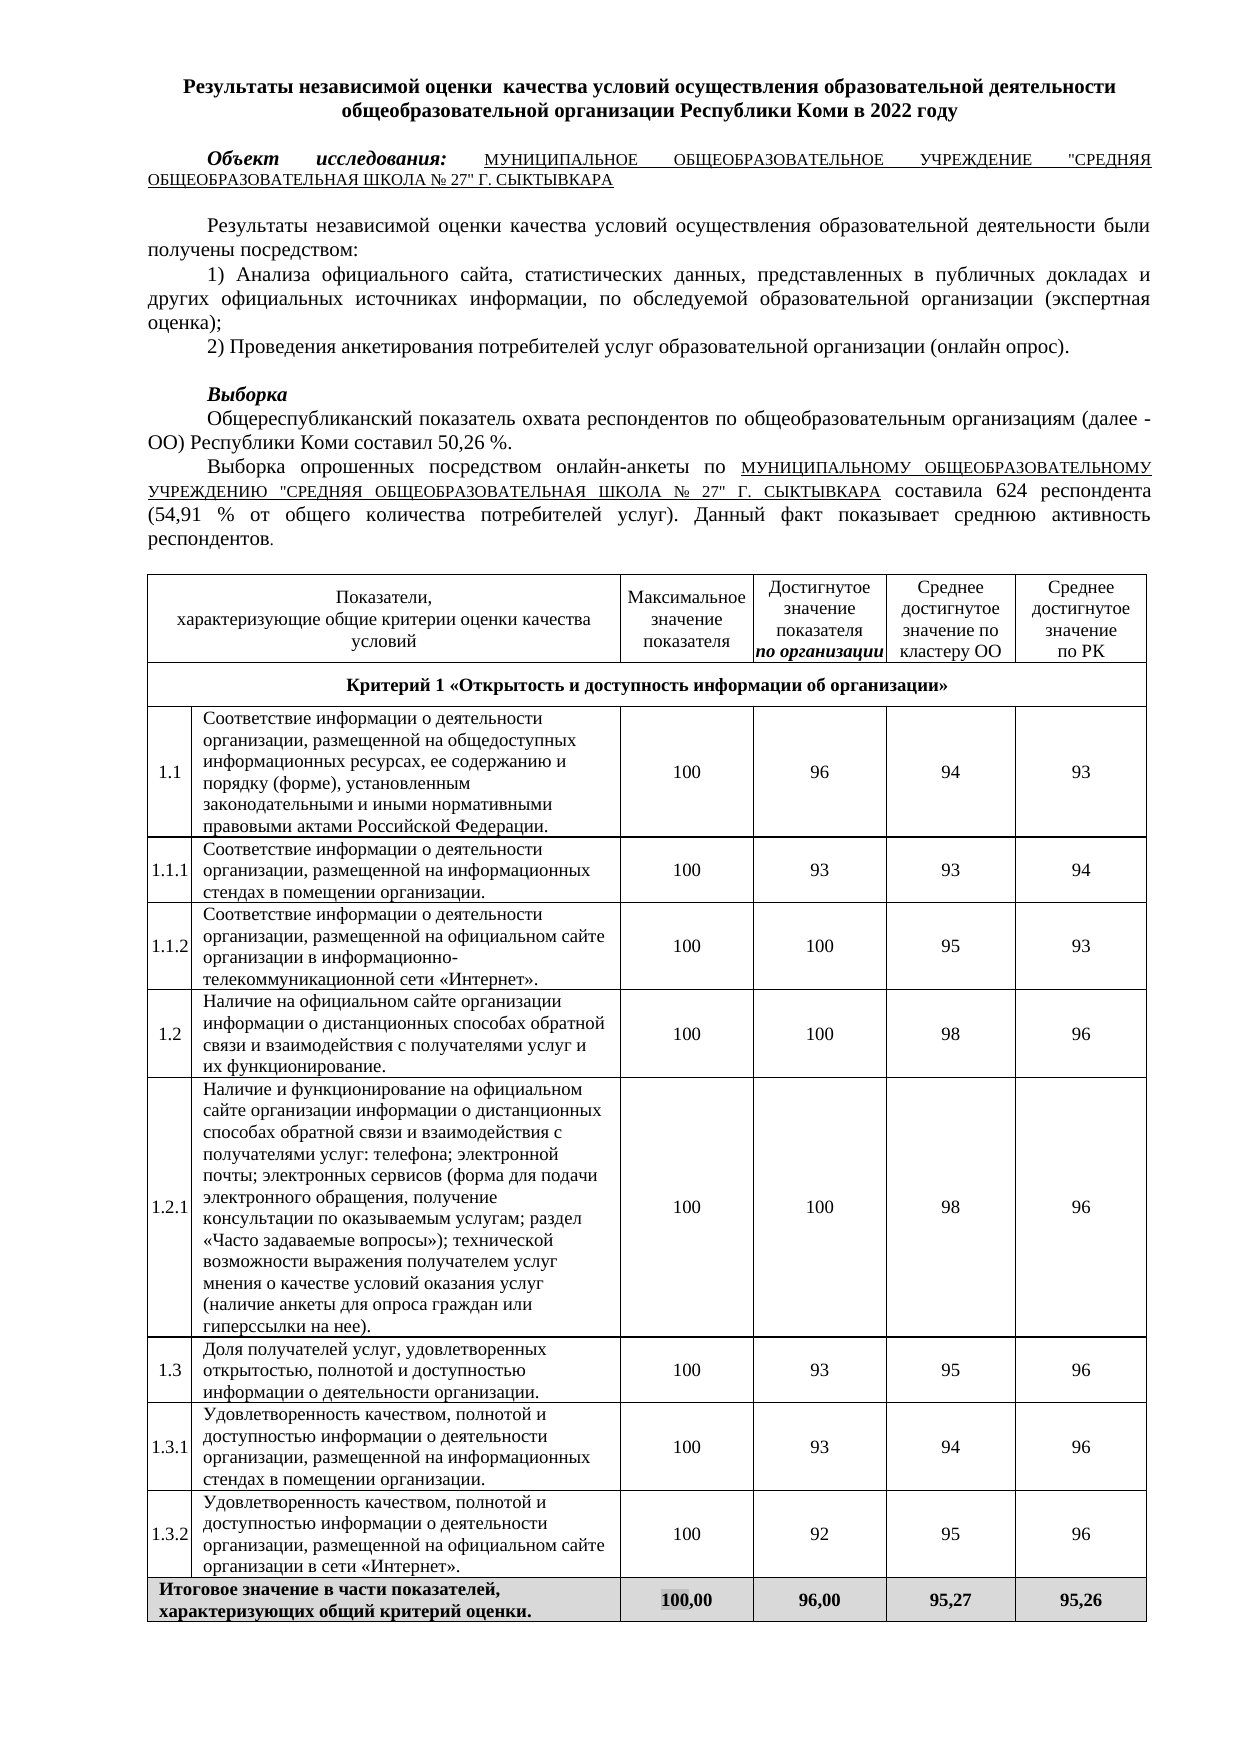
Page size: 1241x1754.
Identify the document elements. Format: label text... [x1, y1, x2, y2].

table_cell 95 [887, 903, 1015, 989]
table_cell Доля получателей услуг, удовлетворенных открытостью, полнотой и доступностью информации о деятельности организации. [192, 1338, 620, 1402]
table_header Максимальное значение показателя [621, 575, 753, 662]
table_cell 94 [1016, 838, 1146, 902]
table_cell 96 [1016, 1403, 1146, 1489]
table_cell 96 [1016, 1078, 1146, 1336]
table_cell 96,00 [754, 1578, 886, 1621]
table_cell 95 [887, 1491, 1015, 1577]
table_cell 100 [754, 990, 886, 1077]
table_cell 96 [1016, 1338, 1146, 1402]
table_cell 100 [754, 1078, 886, 1336]
table_cell 100,00 [621, 1578, 753, 1621]
table_cell 1.3 [148, 1338, 191, 1402]
table_cell Соответствие информации о деятельности организации, размещенной на официальном сайте организации в информационно-телекоммуникационной сети «Интернет». [192, 903, 620, 989]
table_cell 95,27 [887, 1578, 1015, 1621]
table_cell 100 [621, 1078, 753, 1336]
table_cell Итоговое значение в части показателей, характеризующих общий критерий оценки. [148, 1578, 620, 1621]
table_cell 100 [621, 903, 753, 989]
table_cell 95,26 [1016, 1578, 1146, 1621]
table_cell 93 [1016, 903, 1146, 989]
table_cell 1.1 [148, 707, 191, 836]
table_cell 96 [1016, 1491, 1146, 1577]
table_cell 1.3.2 [148, 1491, 191, 1577]
table_header Показатели, характеризующие общие критерии оценки качества условий [148, 575, 620, 662]
table_cell 96 [1016, 990, 1146, 1077]
table_header Среднее достигнутое значение по РК [1016, 575, 1146, 662]
table_cell 100 [754, 903, 886, 989]
table_cell 93 [754, 1338, 886, 1402]
table_cell Удовлетворенность качеством, полнотой и доступностью информации о деятельности организации, размещенной на официальном сайте организации в сети «Интернет». [192, 1491, 620, 1577]
table_cell 92 [754, 1491, 886, 1577]
text Выборка опрошенных посредством онлайн-анкеты по МУНИЦИПАЛЬНОМУ ОБЩЕОБРАЗОВАТЕЛЬНОМУ УЧРЕЖДЕНИЮ "СРЕДНЯЯ ОБЩЕОБРАЗОВАТЕЛЬНАЯ ШКОЛА № 27" Г. СЫКТЫВКАРА составила 624 респондента (54,91 % от общего количества потребителей услуг). Данный факт показывает среднюю активность респондентов. [148, 454, 1152, 550]
text Общереспубликанский показатель охвата респондентов по общеобразовательным организациям (далее - ОО) Республики Коми составил 50,26 %. [148, 406, 1152, 454]
table_header Достигнутое значение показателя по организации [754, 575, 886, 662]
table_cell 1.1.1 [148, 838, 191, 902]
table_cell 100 [621, 707, 753, 836]
table_header Среднее достигнутое значение по кластеру ОО [887, 575, 1015, 662]
table_cell 93 [887, 838, 1015, 902]
table_cell 93 [754, 1403, 886, 1489]
table_cell 100 [621, 1403, 753, 1489]
table_cell 1.2.1 [148, 1078, 191, 1336]
table_cell 98 [887, 990, 1015, 1077]
table_cell 93 [754, 838, 886, 902]
text 2) Проведения анкетирования потребителей услуг образовательной организации (онлайн опрос). [148, 334, 1152, 358]
table_cell Наличие и функционирование на официальном сайте организации информации о дистанционных способах обратной связи и взаимодействия с получателями услуг: телефона; электронной почты; электронных сервисов (форма для подачи электронного обращения, получение консультации по оказываемым услугам; раздел «Часто задаваемые вопросы»); технической возможности выражения получателем услуг мнения о качестве условий оказания услуг (наличие анкеты для опроса граждан или гиперссылки на нее). [192, 1078, 620, 1336]
table_cell 1.2 [148, 990, 191, 1077]
text Выборка [148, 382, 1152, 406]
text Объект исследования: МУНИЦИПАЛЬНОЕ ОБЩЕОБРАЗОВАТЕЛЬНОЕ УЧРЕЖДЕНИЕ "СРЕДНЯЯ ОБЩЕОБРАЗОВАТЕЛЬНАЯ ШКОЛА № 27" Г. СЫКТЫВКАРА [148, 146, 1152, 189]
table_cell Наличие на официальном сайте организации информации о дистанционных способах обратной связи и взаимодействия с получателями услуг и их функционирование. [192, 990, 620, 1077]
table_cell 94 [887, 1403, 1015, 1489]
table_cell 1.1.2 [148, 903, 191, 989]
table_cell 100 [621, 1338, 753, 1402]
table_cell 96 [754, 707, 886, 836]
text Результаты независимой оценки качества условий осуществления образовательной деятельности общеобразовательной организации Республики Коми в 2022 году [148, 74, 1152, 122]
table_cell 100 [621, 1491, 753, 1577]
table_cell 100 [621, 990, 753, 1077]
table_cell Соответствие информации о деятельности организации, размещенной на общедоступных информационных ресурсах, ее содержанию и порядку (форме), установленным законодательными и иными нормативными правовыми актами Российской Федерации. [192, 707, 620, 836]
table_cell 98 [887, 1078, 1015, 1336]
text 1) Анализа официального сайта, статистических данных, представленных в публичных докладах и других официальных источниках информации, по обследуемой образовательной организации (экспертная оценка); [148, 261, 1152, 334]
table_cell 1.3.1 [148, 1403, 191, 1489]
text Результаты независимой оценки качества условий осуществления образовательной деятельности были получены посредством: [148, 213, 1152, 261]
table_cell 95 [887, 1338, 1015, 1402]
table_cell 100 [621, 838, 753, 902]
table_cell Удовлетворенность качеством, полнотой и доступностью информации о деятельности организации, размещенной на информационных стендах в помещении организации. [192, 1403, 620, 1489]
table_cell 93 [1016, 707, 1146, 836]
table_cell Критерий 1 «Открытость и доступность информации об организации» [148, 663, 1146, 706]
table_cell Соответствие информации о деятельности организации, размещенной на информационных стендах в помещении организации. [192, 838, 620, 902]
table_cell 94 [887, 707, 1015, 836]
